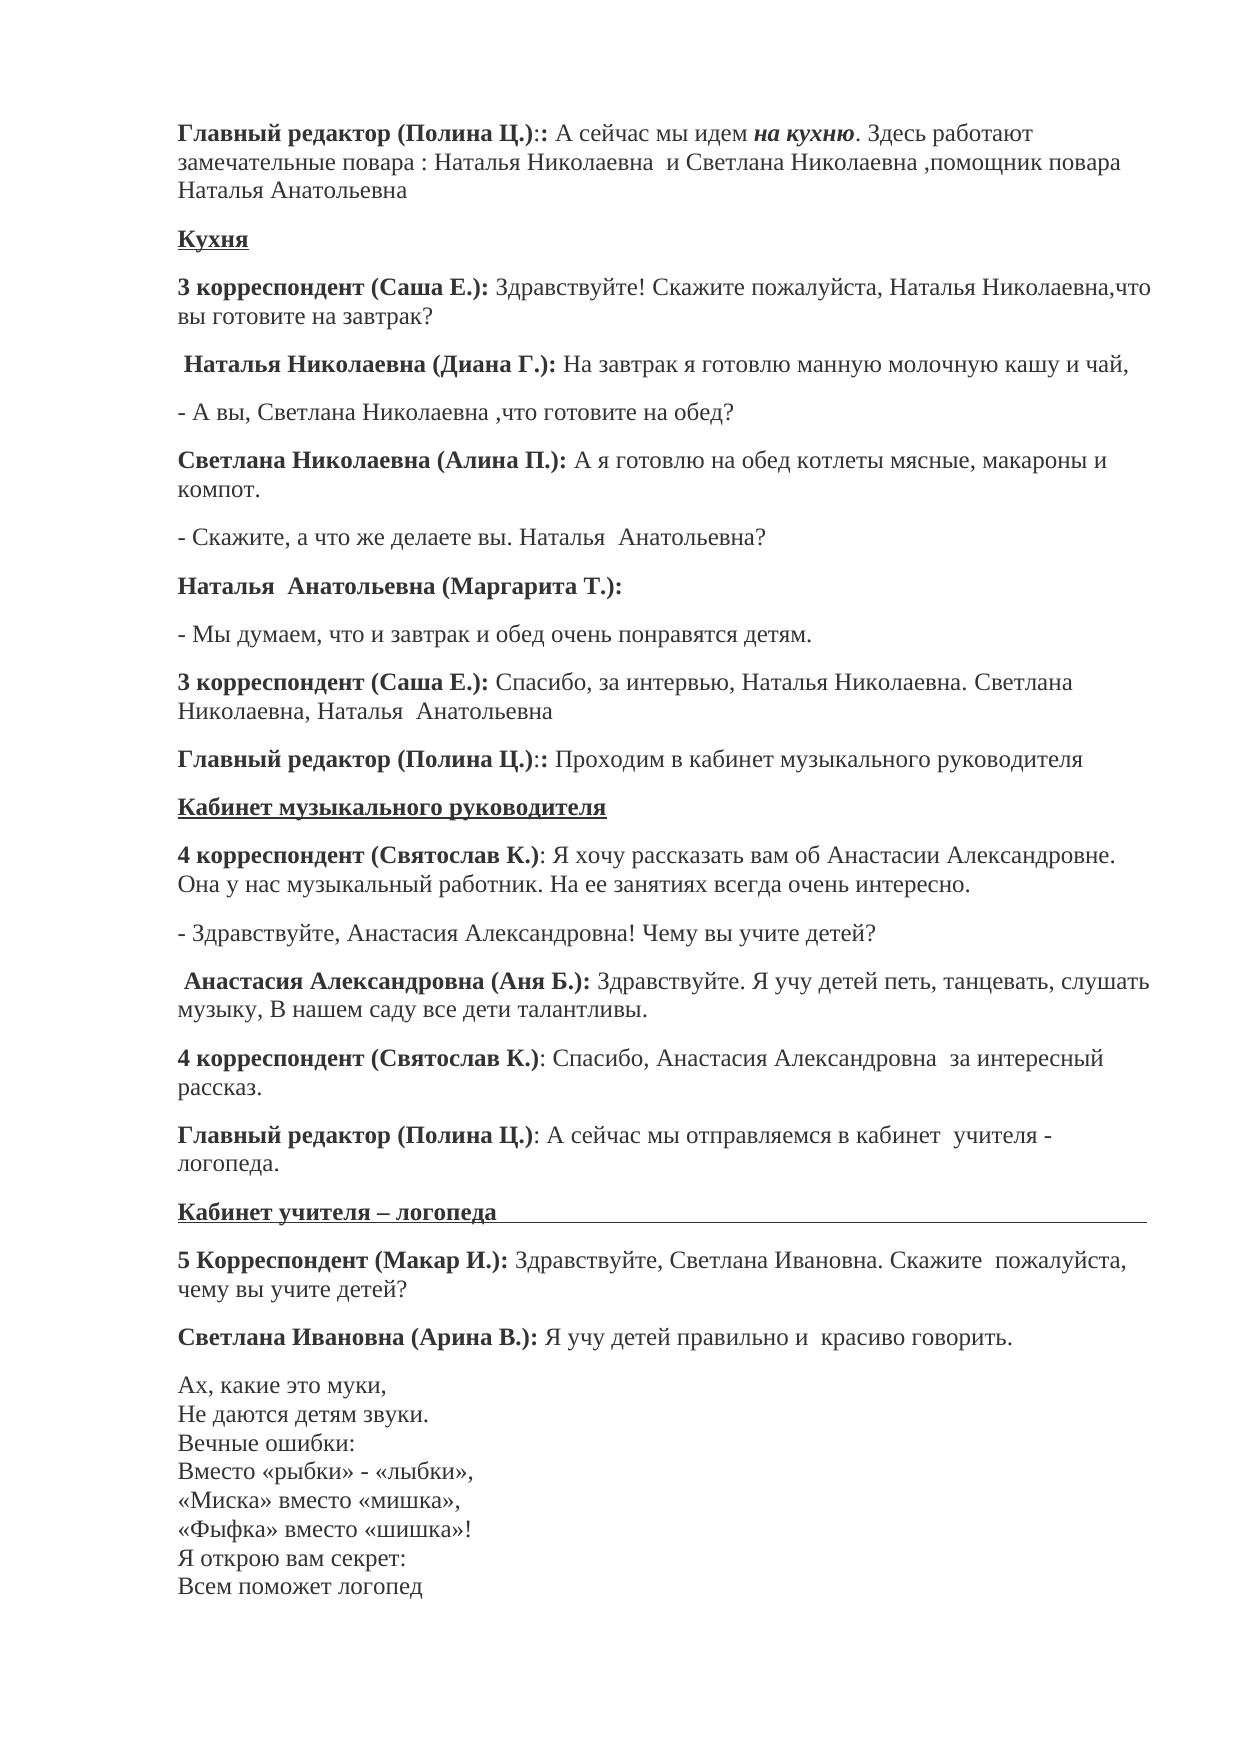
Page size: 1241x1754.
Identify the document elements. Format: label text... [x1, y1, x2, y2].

text - Здравствуйте, Анастасия Александровна! Чему вы учите детей? [177, 918, 1152, 946]
text 5 Корреспондент (Макар И.): Здравствуйте, Светлана Ивановна. Скажите пожалуйста, чему вы учите детей? [177, 1245, 1152, 1302]
text Главный редактор (Полина Ц.): А сейчас мы отправляемся в кабинет учителя - логопеда. [177, 1120, 1152, 1177]
text Ах, какие это муки, Не даются детям звуки. Вечные ошибки: Вместо «рыбки» - «лыбки», «Миска» вместо «мишка», «Фыфка» вместо «шишка»! Я открою вам секрет: Всем поможет логопед [177, 1370, 1152, 1600]
text Кабинет учителя – логопеда [177, 1197, 1152, 1226]
text Наталья Николаевна (Диана Г.): На завтрак я готовлю манную молочную кашу и чай, [177, 349, 1152, 378]
text 4 корреспондент (Святослав К.): Спасибо, Анастасия Александровна за интересный рассказ. [177, 1043, 1152, 1100]
text 3 корреспондент (Саша Е.): Спасибо, за интервью, Наталья Николаевна. Светлана Николаевна, Наталья Анатольевна [177, 667, 1152, 725]
text - Скажите, а что же делаете вы. Наталья Анатольевна? [177, 522, 1152, 551]
text Кабинет музыкального руководителя [177, 792, 1152, 821]
text - А вы, Светлана Николаевна ,что готовите на обед? [177, 397, 1152, 426]
text Главный редактор (Полина Ц.):: А сейчас мы идем на кухню. Здесь работают замечательные повара : Наталья Николаевна и Светлана Николаевна ,помощник повара Наталья Анатольевна [177, 118, 1152, 204]
text Кухня [177, 224, 1152, 253]
text Анастасия Александровна (Аня Б.): Здравствуйте. Я учу детей петь, танцевать, слушать музыку, В нашем саду все дети талантливы. [177, 966, 1152, 1023]
text Светлана Николаевна (Алина П.): А я готовлю на обед котлеты мясные, макароны и компот. [177, 446, 1152, 503]
text Наталья Анатольевна (Маргарита Т.): [177, 571, 1152, 599]
text 3 корреспондент (Саша Е.): Здравствуйте! Скажите пожалуйста, Наталья Николаевна,что вы готовите на завтрак? [177, 272, 1152, 329]
text - Мы думаем, что и завтрак и обед очень понравятся детям. [177, 619, 1152, 648]
text Светлана Ивановна (Арина В.): Я учу детей правильно и красиво говорить. [177, 1322, 1152, 1351]
text 4 корреспондент (Святослав К.): Я хочу рассказать вам об Анастасии Александровне. Она у нас музыкальный работник. На ее занятиях всегда очень интересно. [177, 841, 1152, 898]
text Главный редактор (Полина Ц.):: Проходим в кабинет музыкального руководителя [177, 744, 1152, 773]
